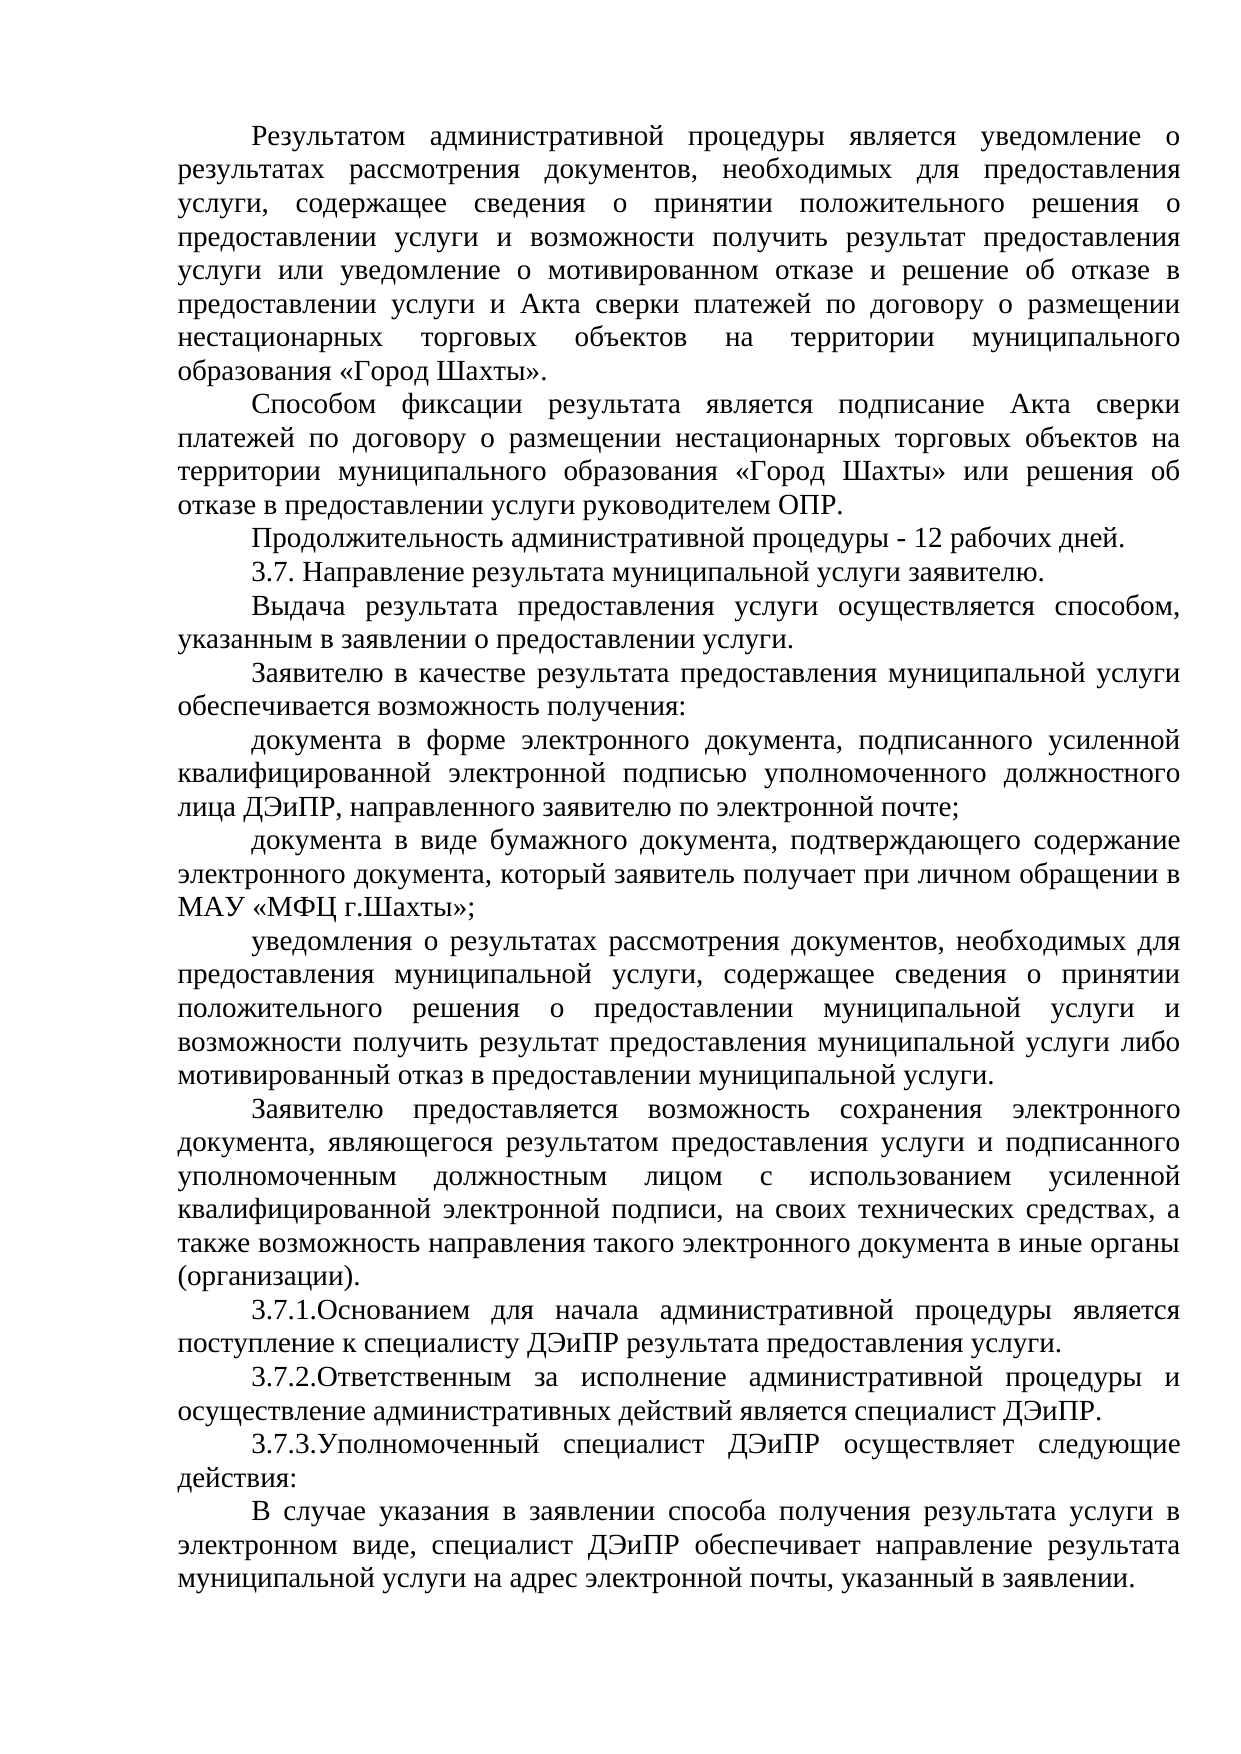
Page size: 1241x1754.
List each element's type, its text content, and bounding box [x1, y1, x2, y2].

text В случае указания в заявлении способа получения результата услуги в электронном виде, специалист ДЭиПР обеспечивает направление результата муниципальной услуги на адрес электронной почты, указанный в заявлении. [177, 1493, 1181, 1594]
text уведомления о результатах рассмотрения документов, необходимых для предоставления муниципальной услуги, содержащее сведения о принятии положительного решения о предоставлении муниципальной услуги и возможности получить результат предоставления муниципальной услуги либо мотивированный отказ в предоставлении муниципальной услуги. [177, 923, 1181, 1091]
text документа в форме электронного документа, подписанного усиленной квалифицированной электронной подписью уполномоченного должностного лица ДЭиПР, направленного заявителю по электронной почте; [177, 722, 1181, 822]
text Выдача результата предоставления услуги осуществляется способом, указанным в заявлении о предоставлении услуги. [177, 588, 1181, 655]
text 3.7.1.Основанием для начала административной процедуры является поступление к специалисту ДЭиПР результата предоставления услуги. [177, 1292, 1181, 1359]
text Результатом административной процедуры является уведомление о результатах рассмотрения документов, необходимых для предоставления услуги, содержащее сведения о принятии положительного решения о предоставлении услуги и возможности получить результат предоставления услуги или уведомление о мотивированном отказе и решение об отказе в предоставлении услуги и Акта сверки платежей по договору о размещении нестационарных торговых объектов на территории муниципального образования «Город Шахты». [177, 118, 1181, 386]
text Заявителю в качестве результата предоставления муниципальной услуги обеспечивается возможность получения: [177, 655, 1181, 722]
text 3.7.2.Ответственным за исполнение административной процедуры и осуществление административных действий является специалист ДЭиПР. [177, 1359, 1181, 1426]
text Заявителю предоставляется возможность сохранения электронного документа, являющегося результатом предоставления услуги и подписанного уполномоченным должностным лицом с использованием усиленной квалифицированной электронной подписи, на своих технических средствах, а также возможность направления такого электронного документа в иные органы (организации). [177, 1091, 1181, 1292]
text 3.7.3.Уполномоченный специалист ДЭиПР осуществляет следующие действия: [177, 1426, 1181, 1493]
text Продолжительность административной процедуры - 12 рабочих дней. [177, 521, 1181, 554]
text 3.7. Направление результата муниципальной услуги заявителю. [177, 554, 1181, 588]
text документа в виде бумажного документа, подтверждающего содержание электронного документа, который заявитель получает при личном обращении в МАУ «МФЦ г.Шахты»; [177, 822, 1181, 923]
text Способом фиксации результата является подписание Акта сверки платежей по договору о размещении нестационарных торговых объектов на территории муниципального образования «Город Шахты» или решения об отказе в предоставлении услуги руководителем ОПР. [177, 386, 1181, 521]
